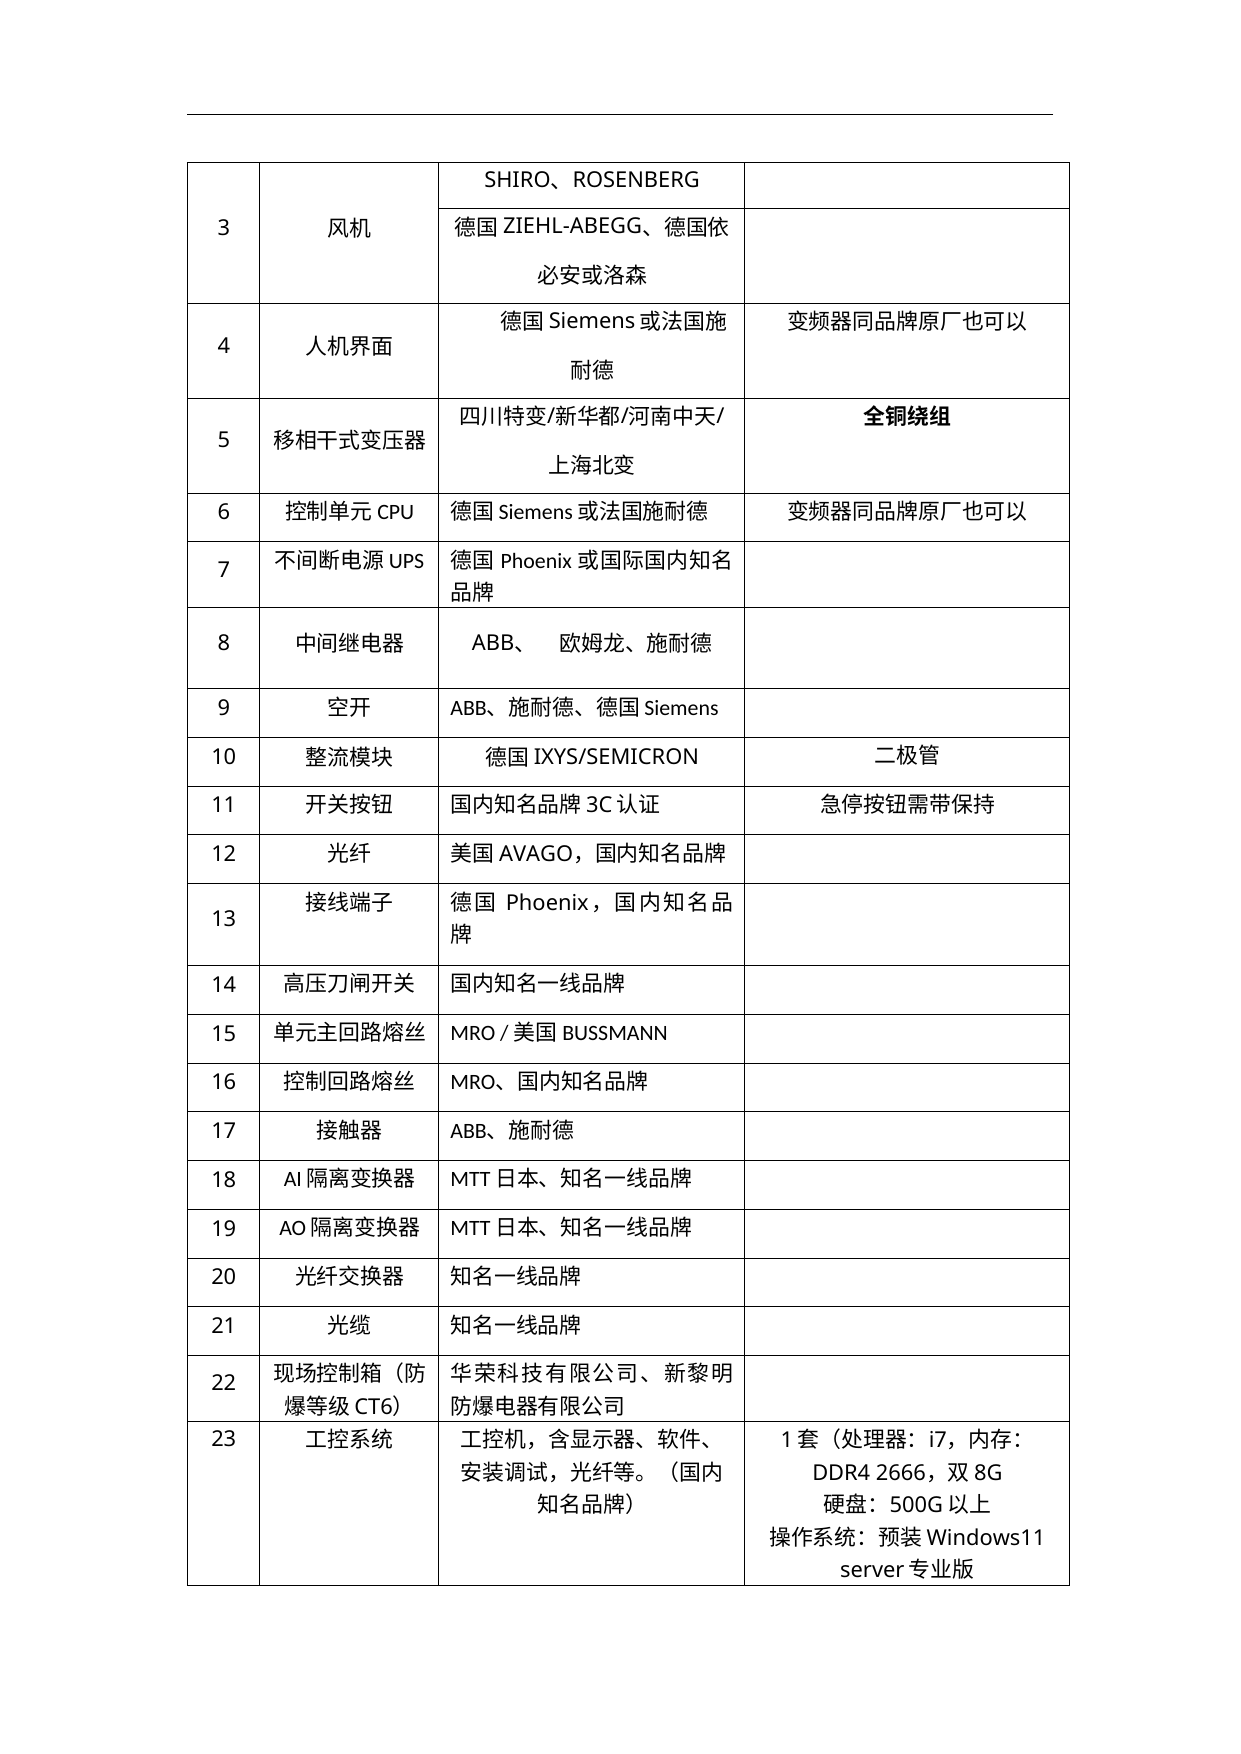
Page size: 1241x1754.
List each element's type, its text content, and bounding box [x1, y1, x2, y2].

table_cell 控制单元 CPU [260, 494, 438, 541]
table_cell MTT日本、知名一线品牌 [439, 1161, 744, 1209]
table_cell 21 [188, 1307, 259, 1355]
table_cell 单元主回路熔丝 [260, 1015, 438, 1062]
table_cell 18 [188, 1161, 259, 1209]
table_cell 10 [188, 738, 259, 786]
table_cell 全铜绕组 [745, 399, 1069, 492]
table_cell 高压刀闸开关 [260, 966, 438, 1014]
table_cell 19 [188, 1210, 259, 1257]
table_cell [745, 1307, 1069, 1355]
table_cell 德国 IXYS/SEMICRON [439, 738, 744, 786]
table_cell [745, 163, 1069, 208]
table_cell 14 [188, 966, 259, 1014]
table_cell ABB、施耐德 [439, 1112, 744, 1160]
table_cell 接触器 [260, 1112, 438, 1160]
table_cell 12 [188, 835, 259, 883]
table_cell [745, 689, 1069, 737]
table_cell 光纤 [260, 835, 438, 883]
table_cell 22 [188, 1356, 259, 1421]
table_cell 知名一线品牌 [439, 1259, 744, 1306]
table_cell ABB、施耐德、德国Siemens [439, 689, 744, 737]
table_cell 德国Siemens或法国施耐德 [439, 494, 744, 541]
table_cell 16 [188, 1064, 259, 1111]
table_cell 美国 AVAGO，国内知名品牌 [439, 835, 744, 883]
table_cell 8 [188, 608, 259, 688]
table_cell 不间断电源 UPS [260, 542, 438, 607]
table_cell AO隔离变换器 [260, 1210, 438, 1257]
table_cell 人机界面 [260, 304, 438, 398]
table_cell [745, 1356, 1069, 1421]
table_cell [745, 542, 1069, 607]
table_cell 二极管 [745, 738, 1069, 786]
table_cell 急停按钮需带保持 [745, 787, 1069, 834]
table_cell [745, 1112, 1069, 1160]
table_cell 整流模块 [260, 738, 438, 786]
table_cell 德国Siemens或法国施耐德 [439, 304, 744, 398]
table_cell 知名一线品牌 [439, 1307, 744, 1355]
table_cell 德国 Phoenix 或国际国内知名品牌 [439, 542, 744, 607]
table_cell 华荣科技有限公司、新黎明防爆电器有限公司 [439, 1356, 744, 1421]
table_cell 接线端子 [260, 884, 438, 965]
table_cell 移相干式变压器 [260, 399, 438, 492]
table_cell [745, 1210, 1069, 1257]
table_cell 9 [188, 689, 259, 737]
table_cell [745, 1422, 1069, 1584]
table_cell 3 [188, 163, 259, 303]
table_cell 变频器同品牌原厂也可以 [745, 304, 1069, 398]
table_cell MTT日本、知名一线品牌 [439, 1210, 744, 1257]
table_cell 光纤交换器 [260, 1259, 438, 1306]
table_cell [745, 966, 1069, 1014]
table_cell 变频器同品牌原厂也可以 [745, 494, 1069, 541]
table_cell 德国 ZIEHL-ABEGG、德国依必安或洛森 [439, 209, 744, 303]
table_cell [745, 608, 1069, 688]
table_cell 20 [188, 1259, 259, 1306]
table_cell 控制回路熔丝 [260, 1064, 438, 1111]
table_cell 中间继电器 [260, 608, 438, 688]
table_cell 13 [188, 884, 259, 965]
table_cell 23 [188, 1422, 259, 1584]
table_cell MRO、国内知名品牌 [439, 1064, 744, 1111]
table_cell ABB、 欧姆龙、施耐德 [439, 608, 744, 688]
table_cell MRO / 美国 BUSSMANN [439, 1015, 744, 1062]
table_cell [745, 1015, 1069, 1062]
table_cell [745, 835, 1069, 883]
table_cell [745, 1064, 1069, 1111]
table_cell 17 [188, 1112, 259, 1160]
table_cell 风机 [260, 163, 438, 303]
table_cell SHIRO、ROSENBERG [439, 163, 744, 208]
table_cell 光缆 [260, 1307, 438, 1355]
table_cell 工控系统 [260, 1422, 438, 1584]
table_cell 国内知名品牌3C认证 [439, 787, 744, 834]
table_cell 5 [188, 399, 259, 492]
table_cell [745, 1259, 1069, 1306]
table_cell 6 [188, 494, 259, 541]
table_cell 4 [188, 304, 259, 398]
table_cell 开关按钮 [260, 787, 438, 834]
table_cell 现场控制箱（防爆等级CT6） [260, 1356, 438, 1421]
table_cell 国内知名一线品牌 [439, 966, 744, 1014]
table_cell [439, 1422, 744, 1584]
table_cell 7 [188, 542, 259, 607]
table_cell [745, 209, 1069, 303]
table_cell 15 [188, 1015, 259, 1062]
table_cell 11 [188, 787, 259, 834]
table_cell [745, 1161, 1069, 1209]
table_cell [745, 884, 1069, 965]
table_cell 空开 [260, 689, 438, 737]
table_cell 四川特变/新华都/河南中天/上海北变 [439, 399, 744, 492]
table_cell 德国 Phoenix，国内知名品牌 [439, 884, 744, 965]
table_cell AI隔离变换器 [260, 1161, 438, 1209]
